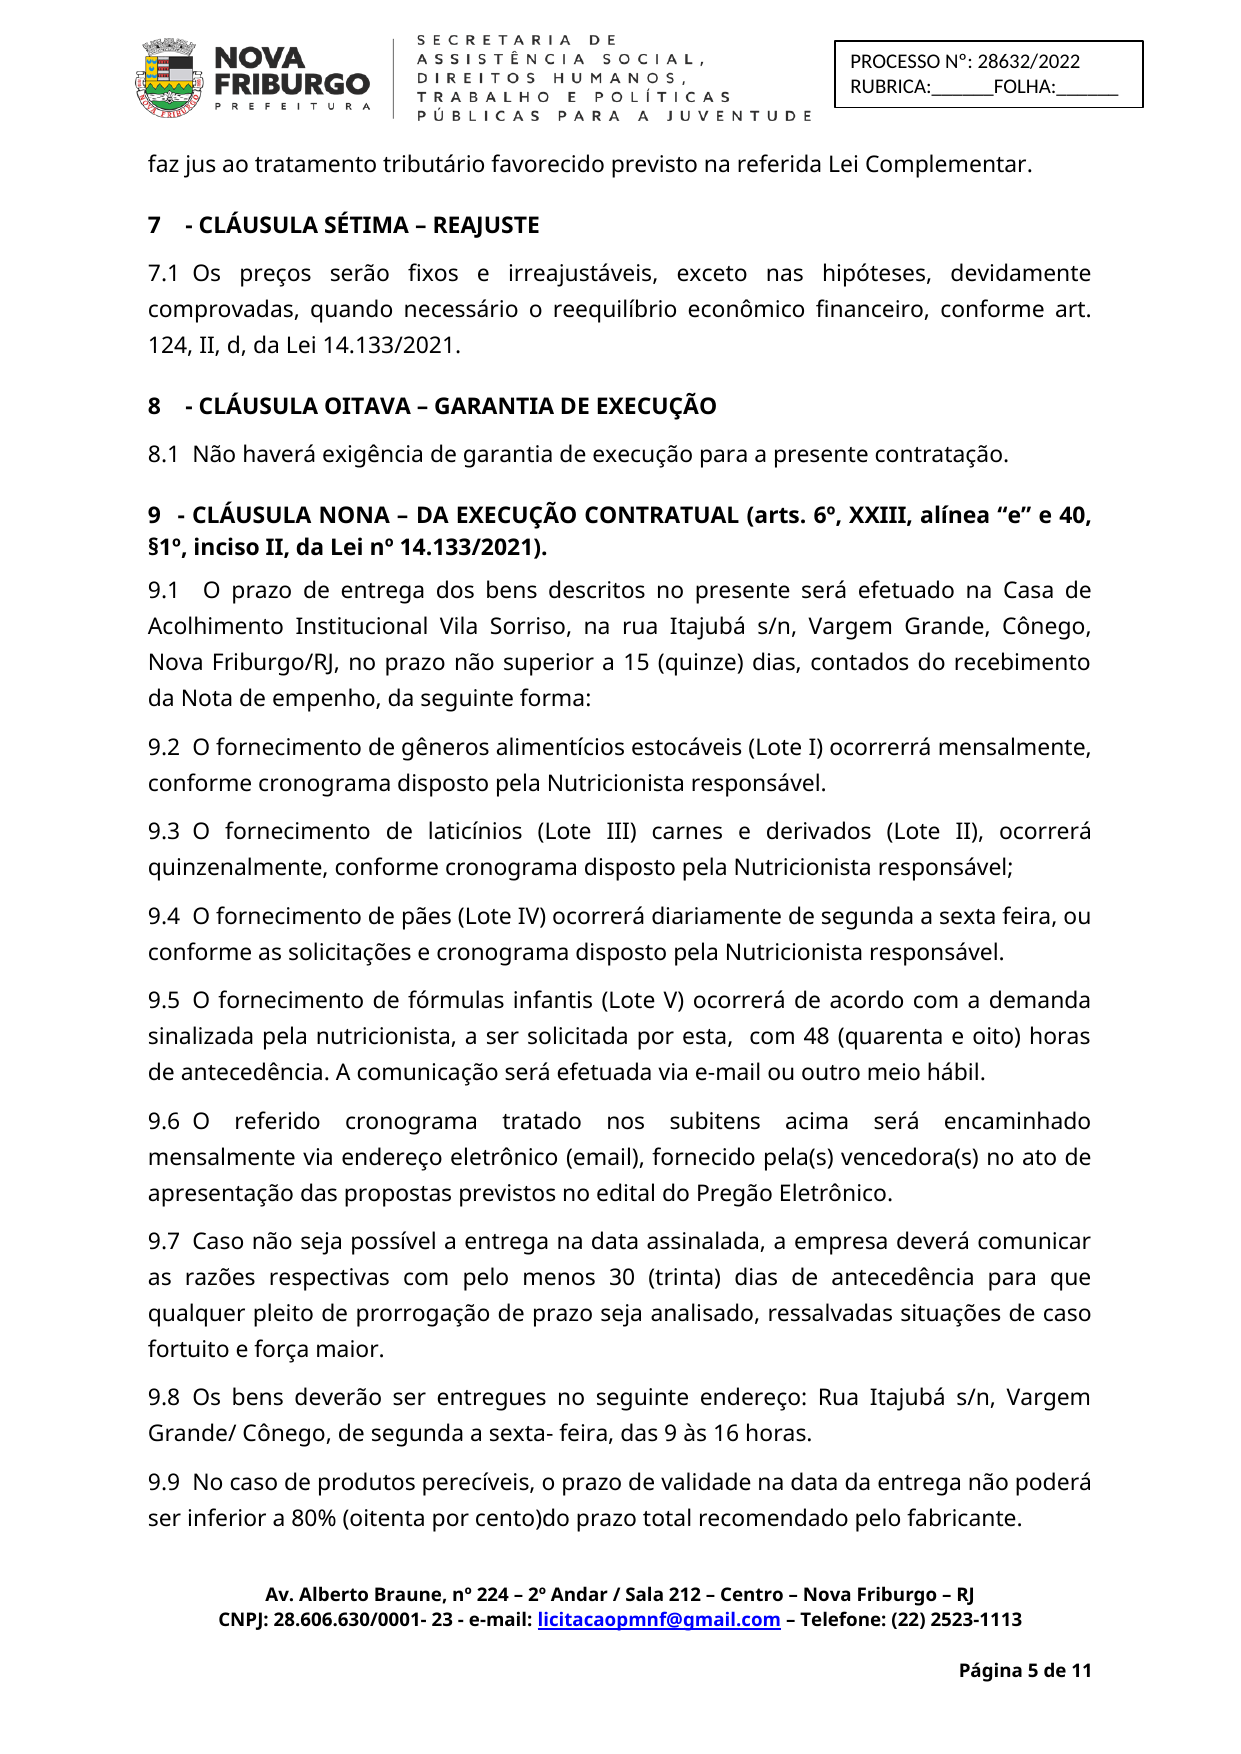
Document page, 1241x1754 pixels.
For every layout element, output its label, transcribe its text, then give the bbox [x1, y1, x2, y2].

list - CLÁUSULA NONA – DA EXECUÇÃO CONTRATUAL (arts. 6º, XXIII, alínea “e” e 40, §1º, inciso II, da Lei nº 14.133/2021). [148, 499, 1092, 562]
list Caso não seja possível a entrega na data assinalada, a empresa deverá comunicar as razões respectivas com pelo menos 30 (trinta) dias de antecedência para que qualquer pleito de prorrogação de prazo seja analisado, ressalvadas situações de caso fortuito e força maior. [148, 1225, 1092, 1364]
list Os preços serão fixos e irreajustáveis, exceto nas hipóteses, devidamente comprovadas, quando necessário o reequilíbrio econômico financeiro, conforme art. 124, II, d, da Lei 14.133/2021. [148, 257, 1092, 360]
list O fornecimento de pães (Lote IV) ocorrerá diariamente de segunda a sexta feira, ou conforme as solicitações e cronograma disposto pela Nutricionista responsável. [148, 900, 1092, 967]
list No caso de produtos perecíveis, o prazo de validade na data da entrega não poderá ser inferior a 80% (oitenta por cento)do prazo total recomendado pelo fabricante. [148, 1466, 1092, 1533]
list O fornecimento de laticínios (Lote III) carnes e derivados (Lote II), ocorrerá quinzenalmente, conforme cronograma disposto pela Nutricionista responsável; [148, 815, 1092, 882]
list Não haverá exigência de garantia de execução para a presente contratação. [148, 438, 1092, 469]
list O fornecimento de gêneros alimentícios estocáveis (Lote I) ocorrerrá mensalmente, conforme cronograma disposto pela Nutricionista responsável. [148, 731, 1092, 798]
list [148, 148, 1092, 179]
list O prazo de entrega dos bens descritos no presente será efetuado na Casa de Acolhimento Institucional Vila Sorriso, na rua Itajubá s/n, Vargem Grande, Cônego, Nova Friburgo/RJ, no prazo não superior a 15 (quinze) dias, contados do recebimento da Nota de empenho, da seguinte forma: [148, 574, 1092, 713]
list O fornecimento de fórmulas infantis (Lote V) ocorrerá de acordo com a demanda sinalizada pela nutricionista, a ser solicitada por esta, com 48 (quarenta e oito) horas de antecedência. A comunicação será efetuada via e-mail ou outro meio hábil. [148, 984, 1092, 1087]
picture [116, 13, 826, 134]
list Os bens deverão ser entregues no seguinte endereço: Rua Itajubá s/n, Vargem Grande/ Cônego, de segunda a sexta- feira, das 9 às 16 horas. [148, 1381, 1092, 1448]
list - CLÁUSULA SÉTIMA – REAJUSTE [148, 209, 1092, 240]
list O referido cronograma tratado nos subitens acima será encaminhado mensalmente via endereço eletrônico (email), fornecido pela(s) vencedora(s) no ato de apresentação das propostas previstos no edital do Pregão Eletrônico. [148, 1104, 1092, 1208]
list - CLÁUSULA OITAVA – GARANTIA DE EXECUÇÃO [148, 390, 1092, 421]
